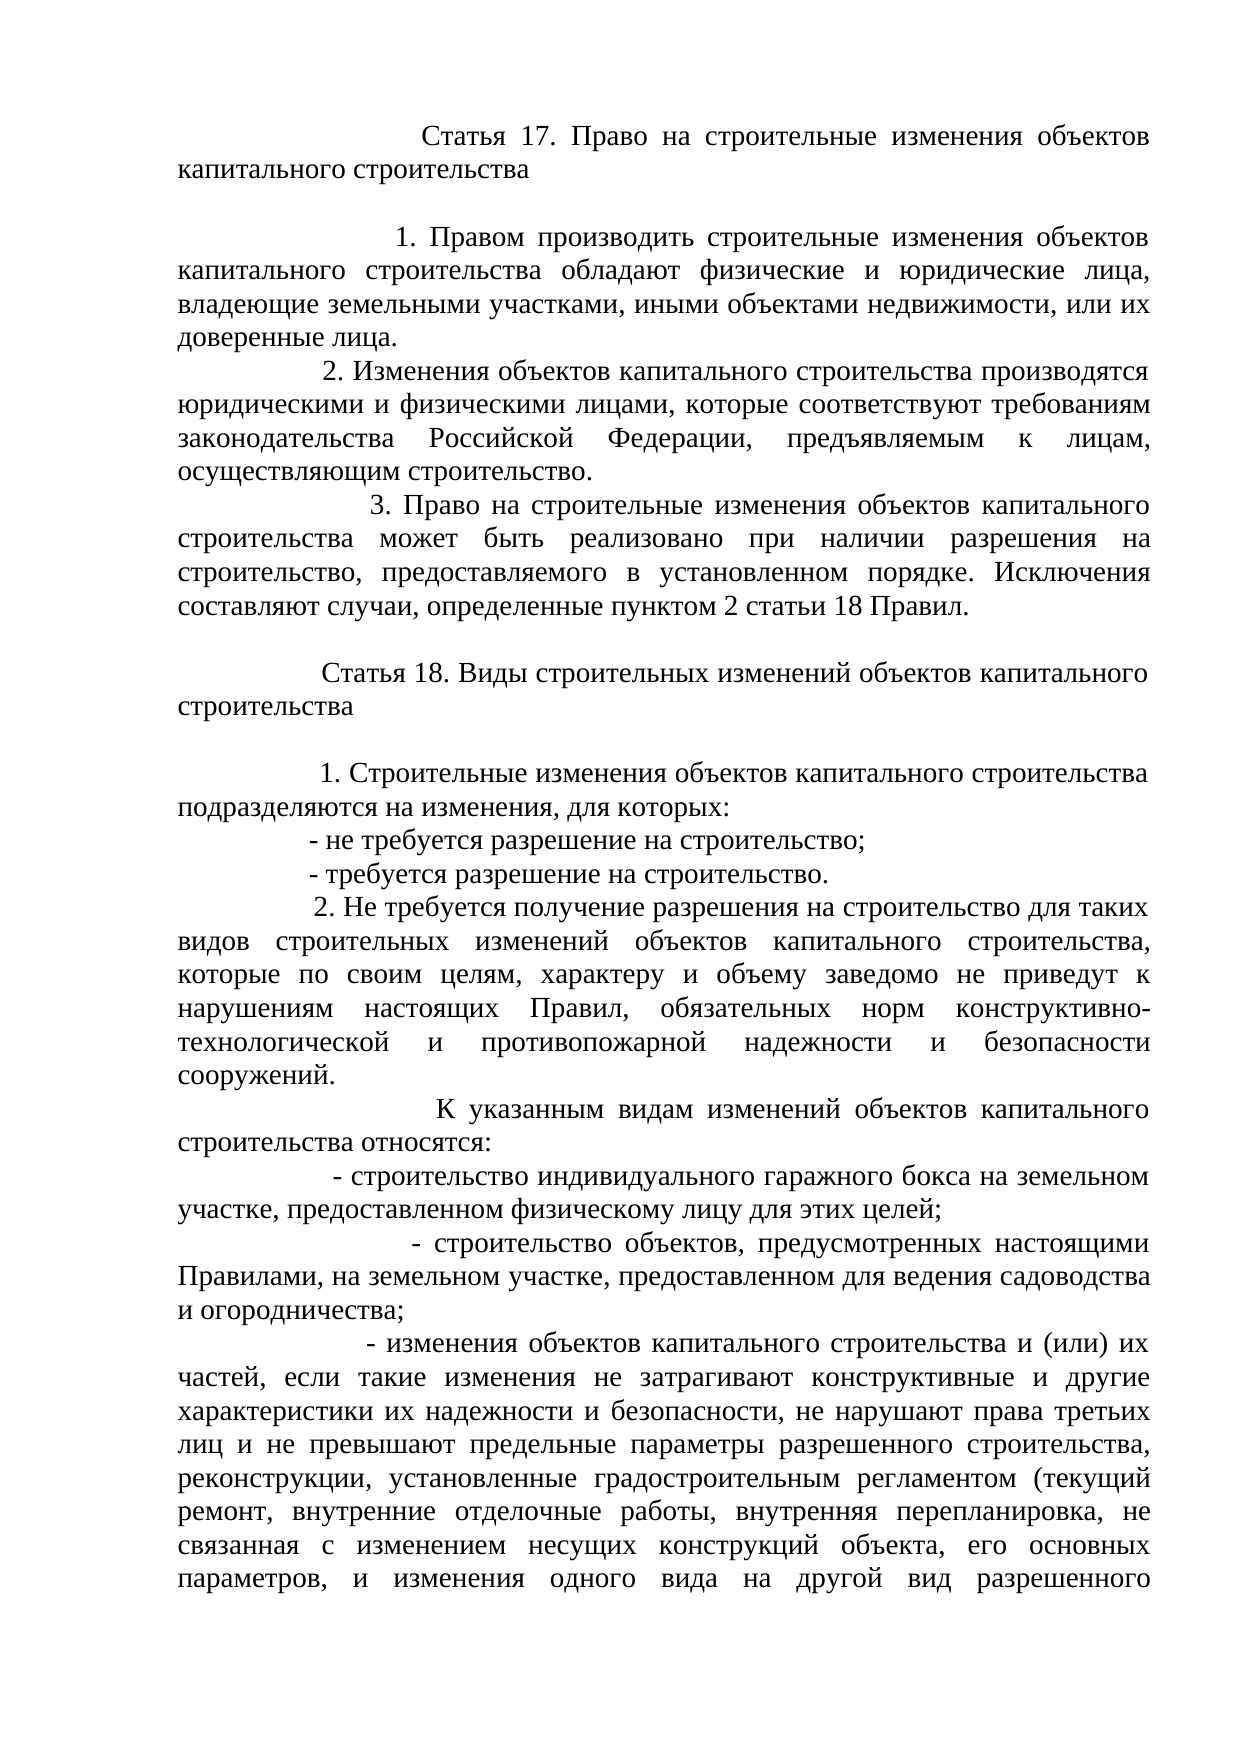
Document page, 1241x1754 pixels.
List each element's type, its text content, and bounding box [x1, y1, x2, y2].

text 1. Строительные изменения объектов капитального строительства подразделяются на изменения, для которых: [177, 755, 1152, 822]
text - требуется разрешение на строительство. [177, 856, 1152, 889]
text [177, 1326, 1152, 1594]
text Статья 17. Право на строительные изменения объектов капитального строительства [177, 118, 1152, 185]
text - строительство индивидуального гаражного бокса на земельном участке, предоставленном физическому лицу для этих целей; [177, 1158, 1152, 1225]
text 3. Право на строительные изменения объектов капитального строительства может быть реализовано при наличии разрешения на строительство, предоставляемого в установленном порядке. Исключения составляют случаи, определенные пунктом 2 статьи 18 Правил. [177, 487, 1152, 621]
text 1. Правом производить строительные изменения объектов капитального строительства обладают физические и юридические лица, владеющие земельными участками, иными объектами недвижимости, или их доверенные лица. [177, 219, 1152, 353]
text - строительство объектов, предусмотренных настоящими Правилами, на земельном участке, предоставленном для ведения садоводства и огородничества; [177, 1225, 1152, 1326]
text 2. Не требуется получение разрешения на строительство для таких видов строительных изменений объектов капитального строительства, которые по своим целям, характеру и объему заведомо не приведут к нарушениям настоящих Правил, обязательных норм конструктивно-технологической и противопожарной надежности и безопасности сооружений. [177, 889, 1152, 1091]
text Статья 18. Виды строительных изменений объектов капитального строительства [177, 655, 1152, 722]
text К указанным видам изменений объектов капитального строительства относятся: [177, 1091, 1152, 1158]
text - не требуется разрешение на строительство; [177, 822, 1152, 856]
text 2. Изменения объектов капитального строительства производятся юридическими и физическими лицами, которые соответствуют требованиям законодательства Российской Федерации, предъявляемым к лицам, осуществляющим строительство. [177, 353, 1152, 487]
